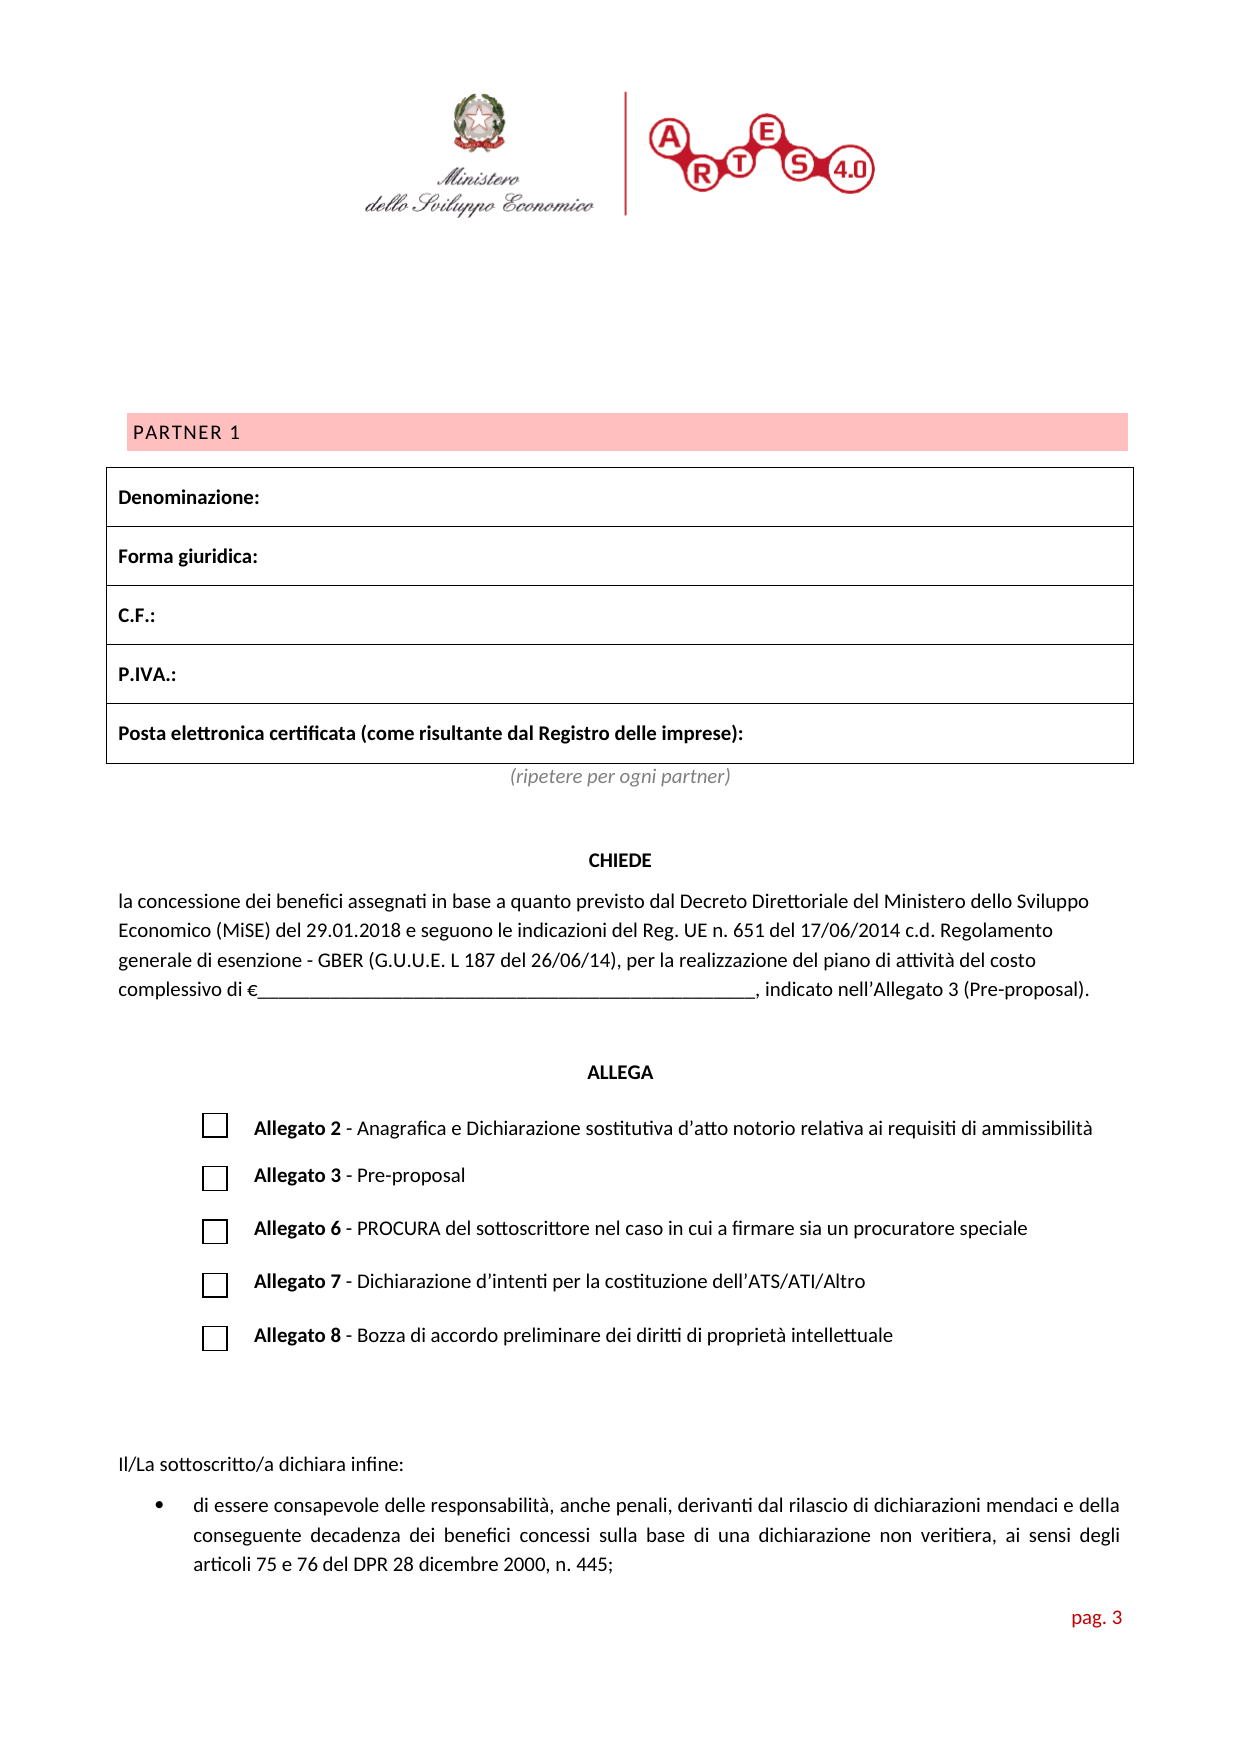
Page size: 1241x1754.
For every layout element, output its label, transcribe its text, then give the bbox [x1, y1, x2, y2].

list di essere consapevole delle responsabilità, anche penali, derivanti dal rilascio di dichiarazioni mendaci e della conseguente decadenza dei benefici concessi sulla base di una dichiarazione non veritiera, ai sensi degli articoli 75 e 76 del DPR 28 dicembre 2000, n. 445; [156, 1493, 1122, 1576]
table_cell Allegato 7 - Dichiarazione d’intenti per la costituzione dell’ATS/ATI/Altro [243, 1261, 1107, 1314]
text CHIEDE [118, 847, 1122, 872]
table_cell [192, 1314, 243, 1368]
table_cell [192, 1154, 243, 1208]
table_cell [192, 1261, 243, 1314]
table_cell Forma giuridica: [107, 527, 1133, 585]
picture [347, 73, 893, 234]
table_cell Allegato 3 - Pre-proposal [243, 1154, 1107, 1208]
table_cell C.F.: [107, 586, 1133, 644]
text la concessione dei benefici assegnati in base a quanto previsto dal Decreto Direttoriale del Ministero dello Sviluppo Economico (MiSE) del 29.01.2018 e seguono le indicazioni del Reg. UE n. 651 del 17/06/2014 c.d. Regolamento generale di esenzione - GBER (G.U.U.E. L 187 del 26/06/14), per la realizzazione del piano di attività del costo complessivo di €________________________________________________, indicato nell’Allegato 3 (Pre-proposal). [118, 888, 1122, 1001]
table_header Allegato 2 - Anagrafica e Dichiarazione sostitutiva d’atto notorio relativa ai requisiti di ammissibilità [243, 1101, 1107, 1154]
table_cell Posta elettronica certificata (come risultante dal Registro delle imprese): [107, 704, 1133, 762]
text ALLEGA [118, 1059, 1122, 1085]
table_cell P.IVA.: [107, 645, 1133, 703]
table_header Denominazione: [107, 468, 1133, 526]
text Il/La sottoscritto/a dichiara infine: [118, 1451, 1122, 1476]
table_header [192, 1101, 243, 1154]
table_cell Allegato 6 - PROCURA del sottoscrittore nel caso in cui a firmare sia un procuratore speciale [243, 1208, 1107, 1261]
table_cell [192, 1208, 243, 1261]
subtitle Partner 1 [133, 419, 1122, 444]
table_cell Allegato 8 - Bozza di accordo preliminare dei diritti di proprietà intellettuale [243, 1314, 1107, 1368]
text (ripetere per ogni partner) [118, 764, 1122, 789]
